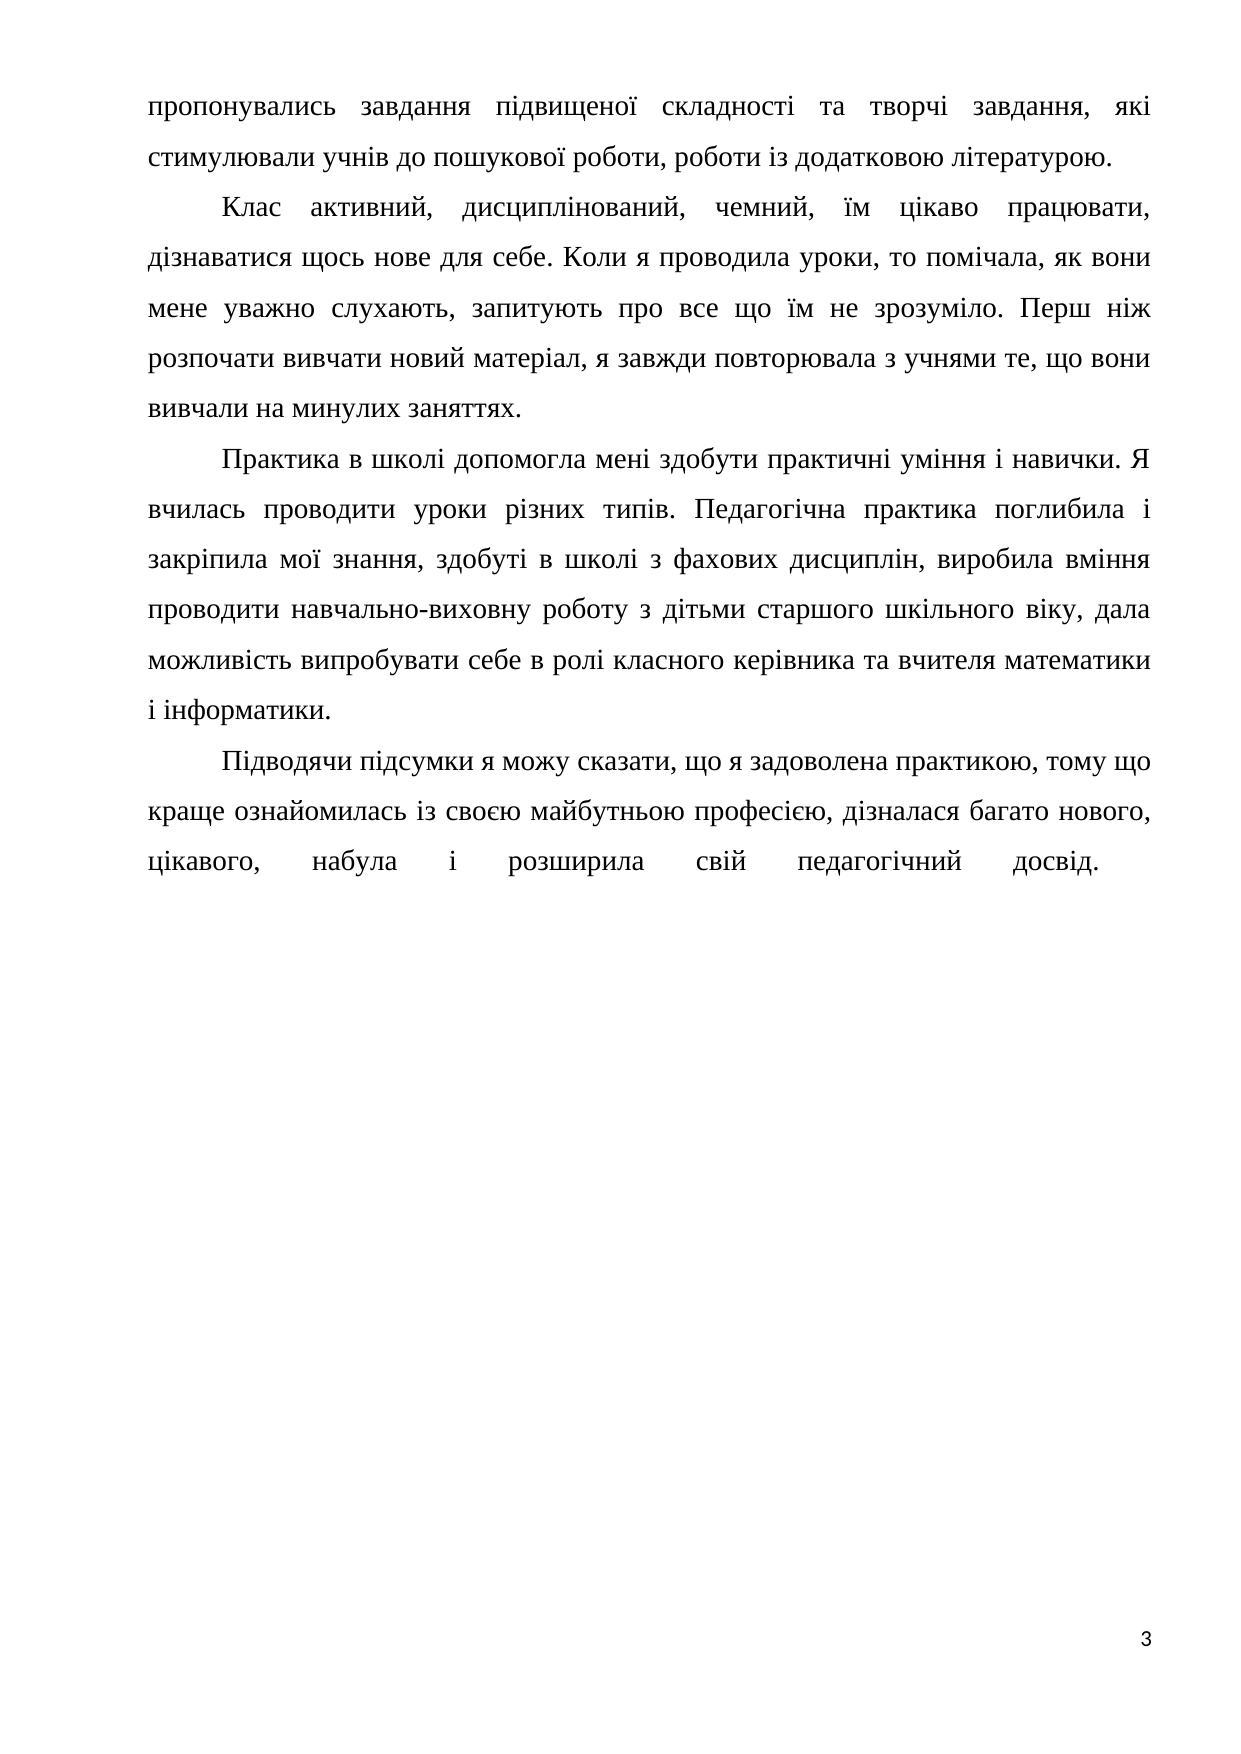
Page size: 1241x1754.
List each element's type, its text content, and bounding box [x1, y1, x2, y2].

text Практика в школі допомогла мені здобути практичні уміння і навички. Я вчилась проводити уроки різних типів. Педагогічна практика поглибила і закріпила мої знання, здобуті в школі з фахових дисциплін, виробила вміння проводити навчально-виховну роботу з дітьми старшого шкільного віку, дала можливість випробувати себе в ролі класного керівника та вчителя математики і інформатики. [148, 441, 1152, 726]
text Підводячи підсумки я можу сказати, що я задоволена практикою, тому що краще ознайомилась із своєю майбутньою професією, дізналася багато нового, цікавого, набула і розширила свій педагогічний досвід. [148, 743, 1152, 919]
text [148, 88, 1152, 172]
text Клас активний, дисциплінований, чемний, їм цікаво працювати, дізнаватися щось нове для себе. Коли я проводила уроки, то помічала, як вони мене уважно слухають, запитують про все що їм не зрозуміло. Перш ніж розпочати вивчати новий матеріал, я завжди повторювала з учнями те, що вони вивчали на минулих заняттях. [148, 189, 1152, 424]
